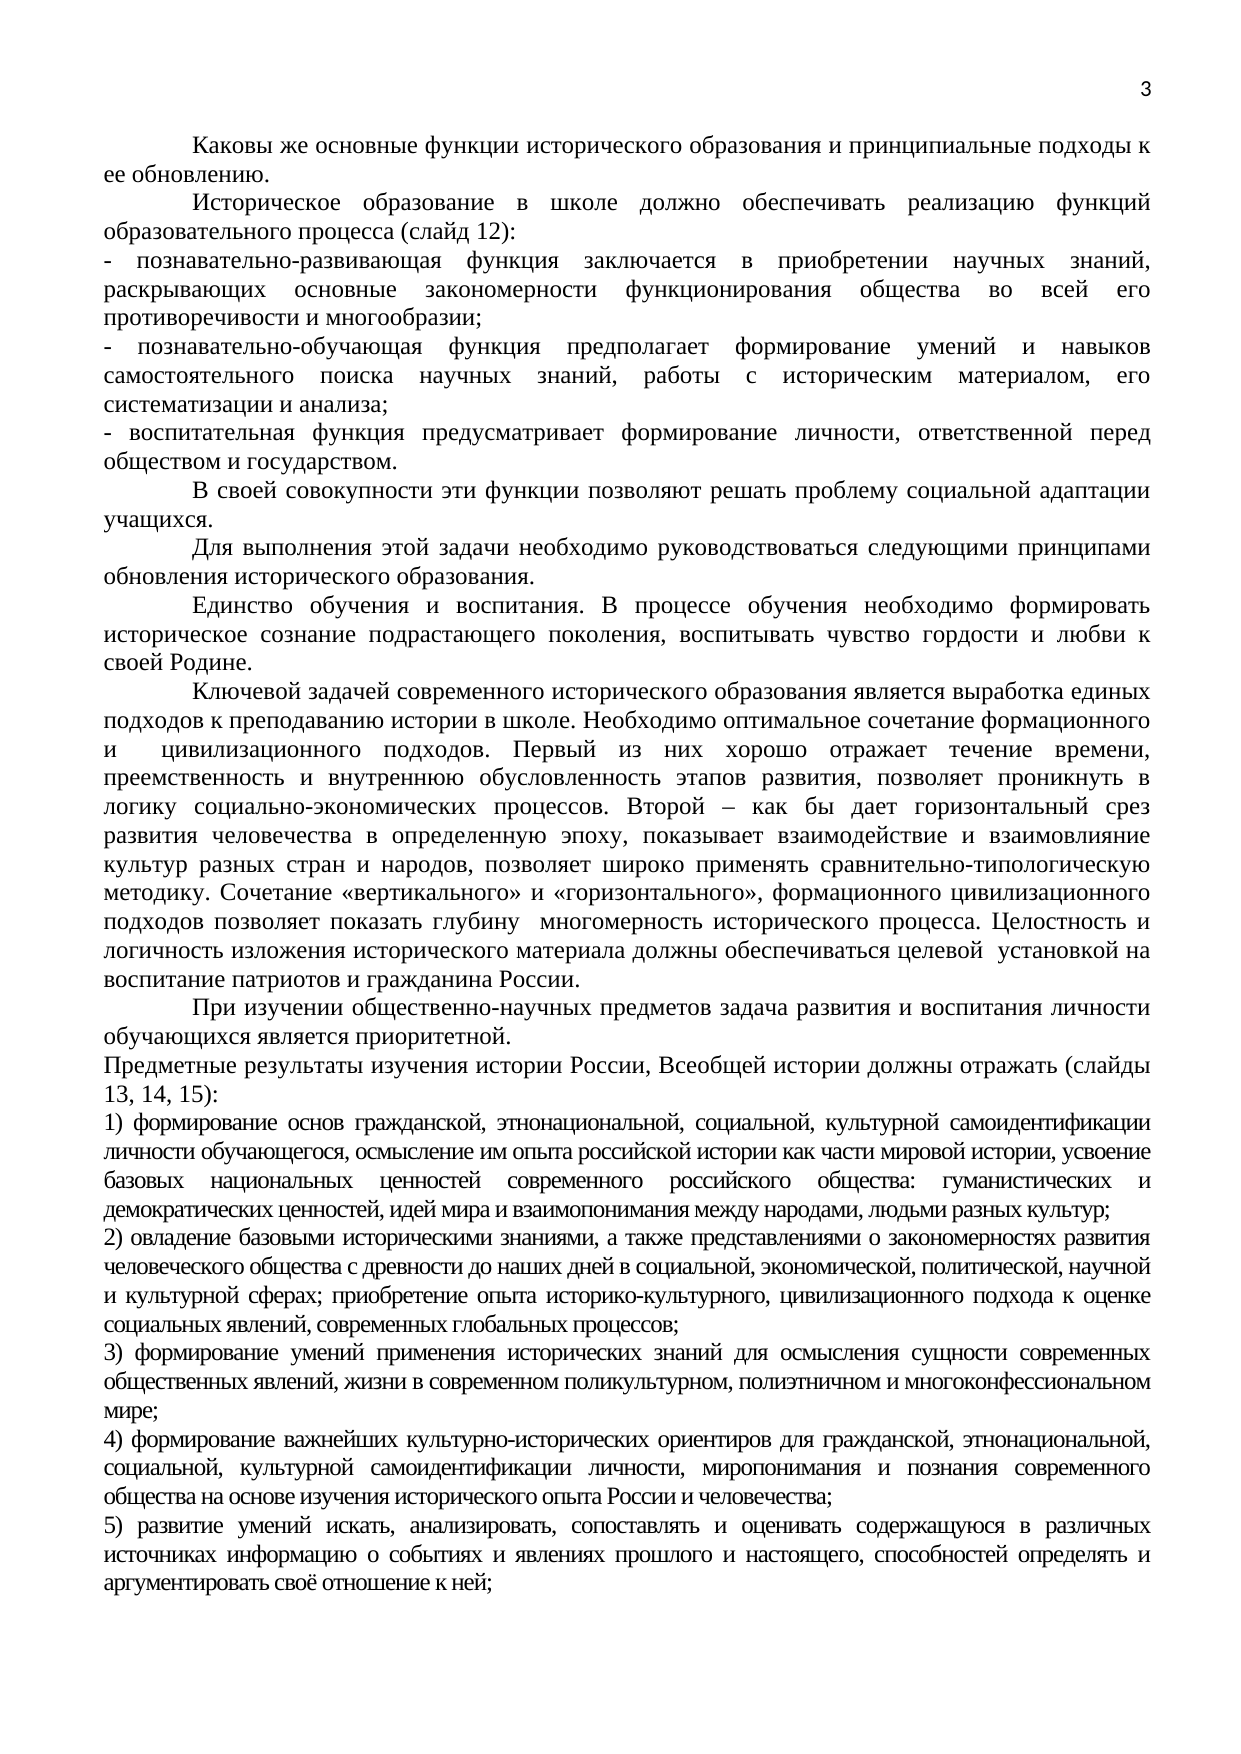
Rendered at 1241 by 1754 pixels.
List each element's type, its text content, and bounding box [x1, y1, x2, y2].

text Предметные результаты изучения истории России, Всеобщей истории должны отражать (слайды 13, 14, 15): [103, 1050, 1152, 1107]
text Каковы же основные функции исторического образования и принципиальные подходы к ее обновлению. [103, 130, 1152, 187]
text Историческое образование в школе должно обеспечивать реализацию функций образовательного процесса (слайд 12): [103, 187, 1152, 245]
text 2) овладение базовыми историческими знаниями, а также представлениями о закономерностях развития человеческого общества с древности до наших дней в социальной, экономической, политической, научной и культурной сферах; приобретение опыта историко-культурного, цивилизационного подхода к оценке социальных явлений, современных глобальных процессов; [103, 1222, 1152, 1337]
text При изучении общественно-научных предметов задача развития и воспитания личности обучающихся является приоритетной. [103, 992, 1152, 1050]
text 4) формирование важнейших культурно-исторических ориентиров для гражданской, этнонациональной, социальной, культурной самоидентификации личности, миропонимания и познания современного общества на основе изучения исторического опыта России и человечества; [103, 1424, 1152, 1510]
text 3) формирование умений применения исторических знаний для осмысления сущности современных общественных явлений, жизни в современном поликультурном, полиэтничном и многоконфессиональном мире; [103, 1337, 1152, 1424]
text - воспитательная функция предусматривает формирование личности, ответственной перед обществом и государством. [103, 417, 1152, 475]
text Единство обучения и воспитания. В процессе обучения необходимо формировать историческое сознание подрастающего поколения, воспитывать чувство гордости и любви к своей Родине. [103, 590, 1152, 676]
text В своей совокупности эти функции позволяют решать проблему социальной адаптации учащихся. [103, 475, 1152, 532]
text 5) развитие умений искать, анализировать, сопоставлять и оценивать содержащуюся в различных источниках информацию о событиях и явлениях прошлого и настоящего, способностей определять и аргументировать своё отношение к ней; [103, 1510, 1152, 1596]
text Ключевой задачей современного исторического образования является выработка единых подходов к преподаванию истории в школе. Необходимо оптимальное сочетание формационного и цивилизационного подходов. Первый из них хорошо отражает течение времени, преемственность и внутреннюю обусловленность этапов развития, позволяет проникнуть в логику социально-экономических процессов. Второй – как бы дает горизонтальный срез развития человечества в определенную эпоху, показывает взаимодействие и взаимовлияние культур разных стран и народов, позволяет широко применять сравнительно-типологическую методику. Сочетание «вертикального» и «горизонтального», формационного цивилизационного подходов позволяет показать глубину многомерность исторического процесса. Целостность и логичность изложения исторического материала должны обеспечиваться целевой установкой на воспитание патриотов и гражданина России. [103, 676, 1152, 992]
text 1) формирование основ гражданской, этнонациональной, социальной, культурной самоидентификации личности обучающегося, осмысление им опыта российской истории как части мировой истории, усвоение базовых национальных ценностей современного российского общества: гуманистических и демократических ценностей, идей мира и взаимопонимания между народами, людьми разных культур; [103, 1107, 1152, 1222]
text - познавательно-обучающая функция предполагает формирование умений и навыков самостоятельного поиска научных знаний, работы с историческим материалом, его систематизации и анализа; [103, 331, 1152, 417]
text - познавательно-развивающая функция заключается в приобретении научных знаний, раскрывающих основные закономерности функционирования общества во всей его противоречивости и многообразии; [103, 245, 1152, 331]
text Для выполнения этой задачи необходимо руководствоваться следующими принципами обновления исторического образования. [103, 532, 1152, 590]
